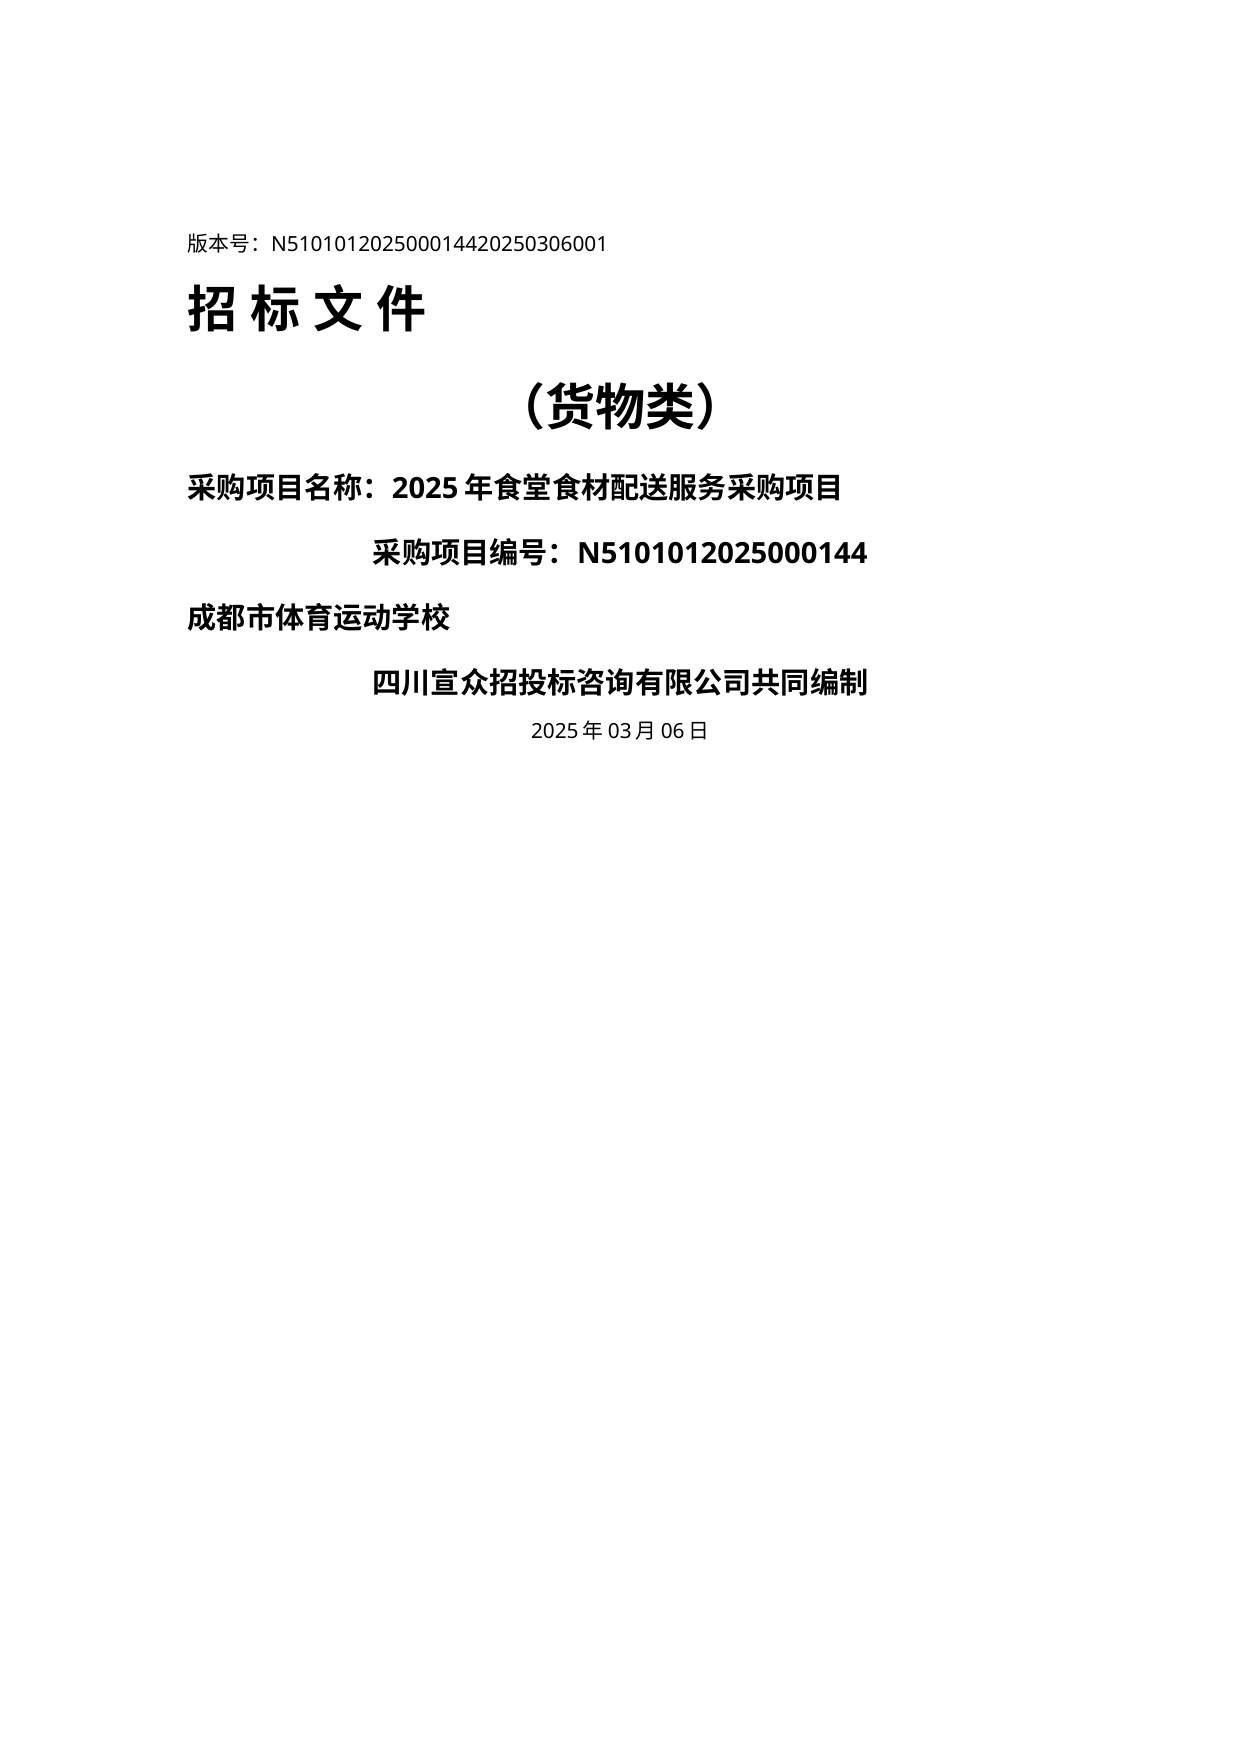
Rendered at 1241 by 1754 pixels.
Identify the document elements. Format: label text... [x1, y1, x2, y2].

text 四川宣众招投标咨询有限公司共同编制 [187, 649, 1053, 714]
text 版本号：N510101202500014420250306001 [187, 227, 1053, 259]
text 招 标 文 件 [187, 259, 1053, 357]
text 2025年03月06日 [187, 714, 1053, 747]
text （货物类） [187, 357, 1053, 454]
text 采购项目名称：2025年食堂食材配送服务采购项目 [187, 454, 1053, 519]
text 采购项目编号：N5101012025000144 [187, 519, 1053, 584]
text 成都市体育运动学校 [187, 584, 1053, 649]
